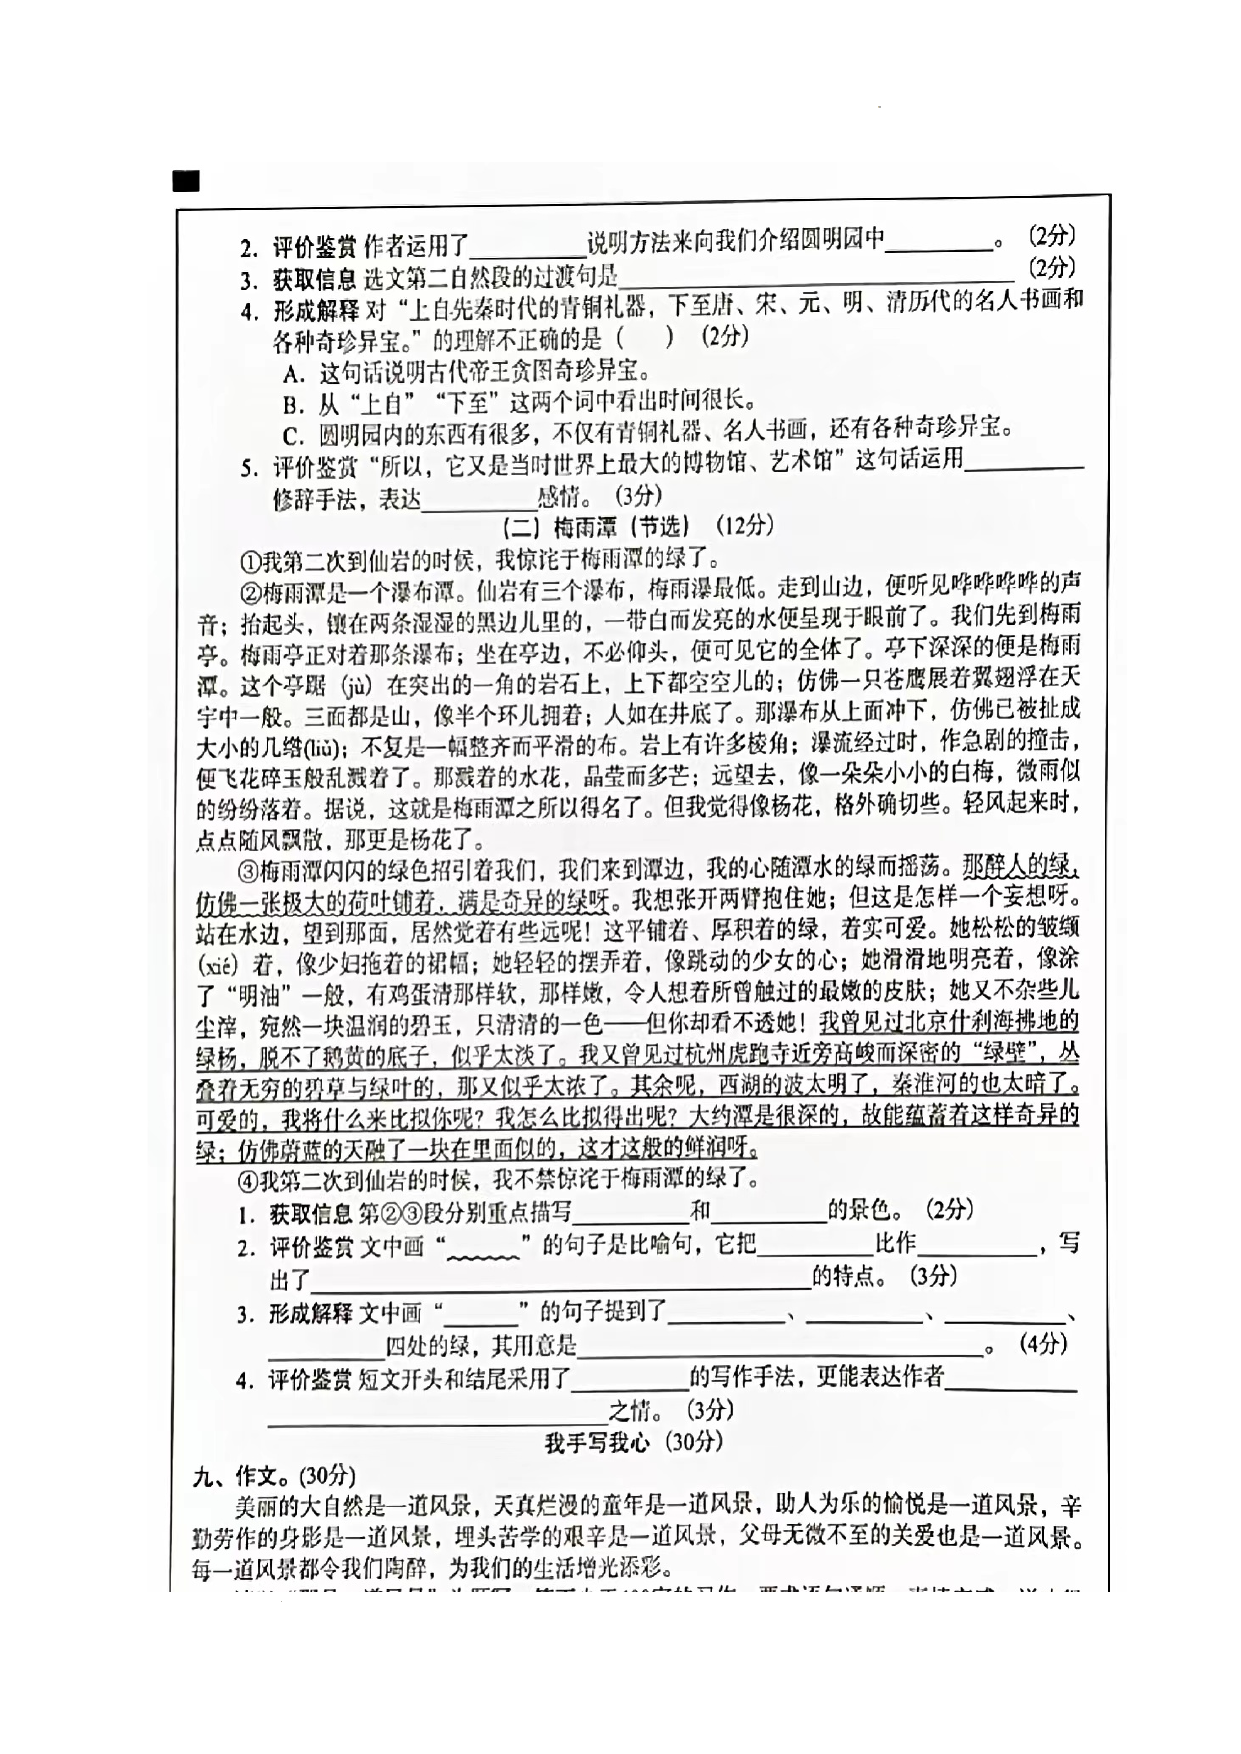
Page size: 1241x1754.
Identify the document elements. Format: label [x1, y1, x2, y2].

picture [147, 162, 1127, 1592]
